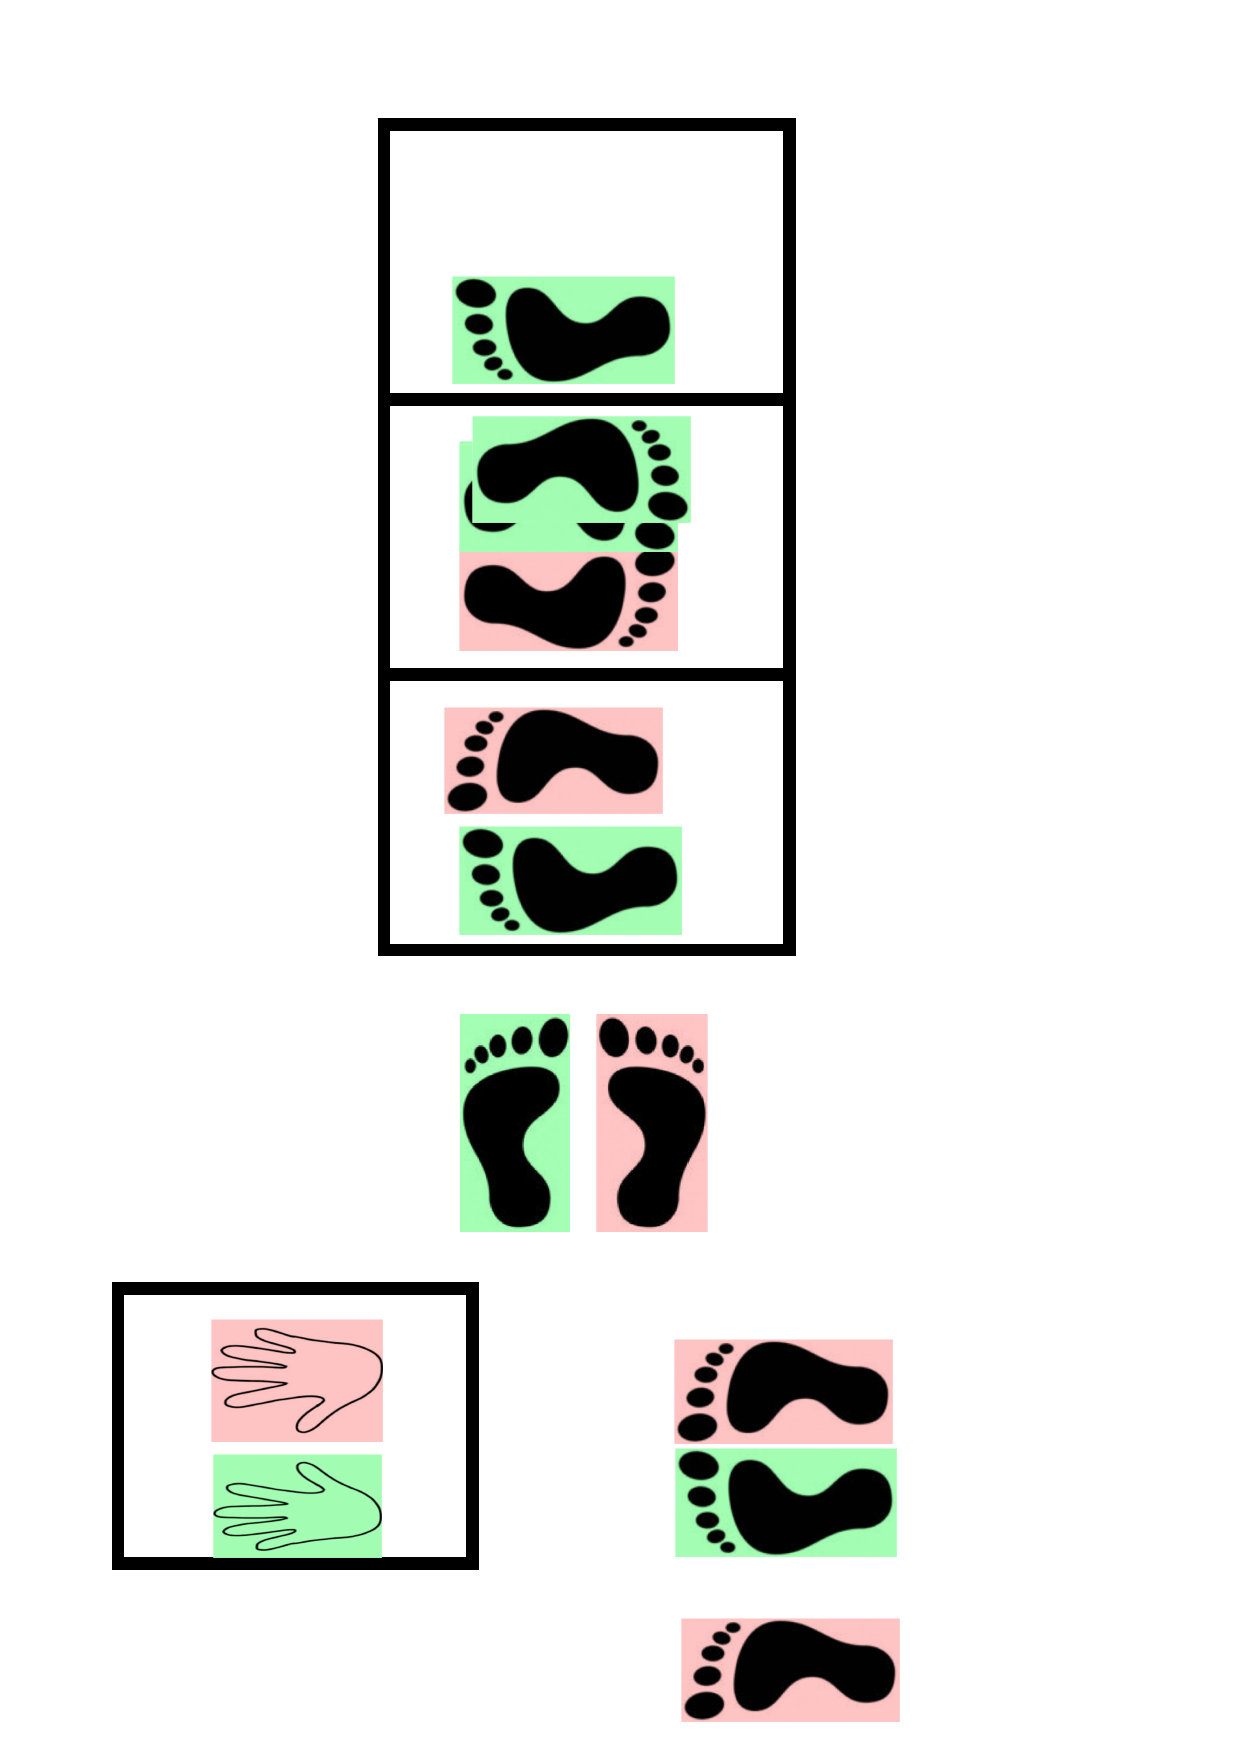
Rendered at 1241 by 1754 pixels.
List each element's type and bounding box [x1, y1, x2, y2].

table_cell [390, 131, 783, 393]
table_cell [390, 681, 783, 943]
table_cell [390, 406, 783, 668]
table_header [124, 1295, 466, 1557]
